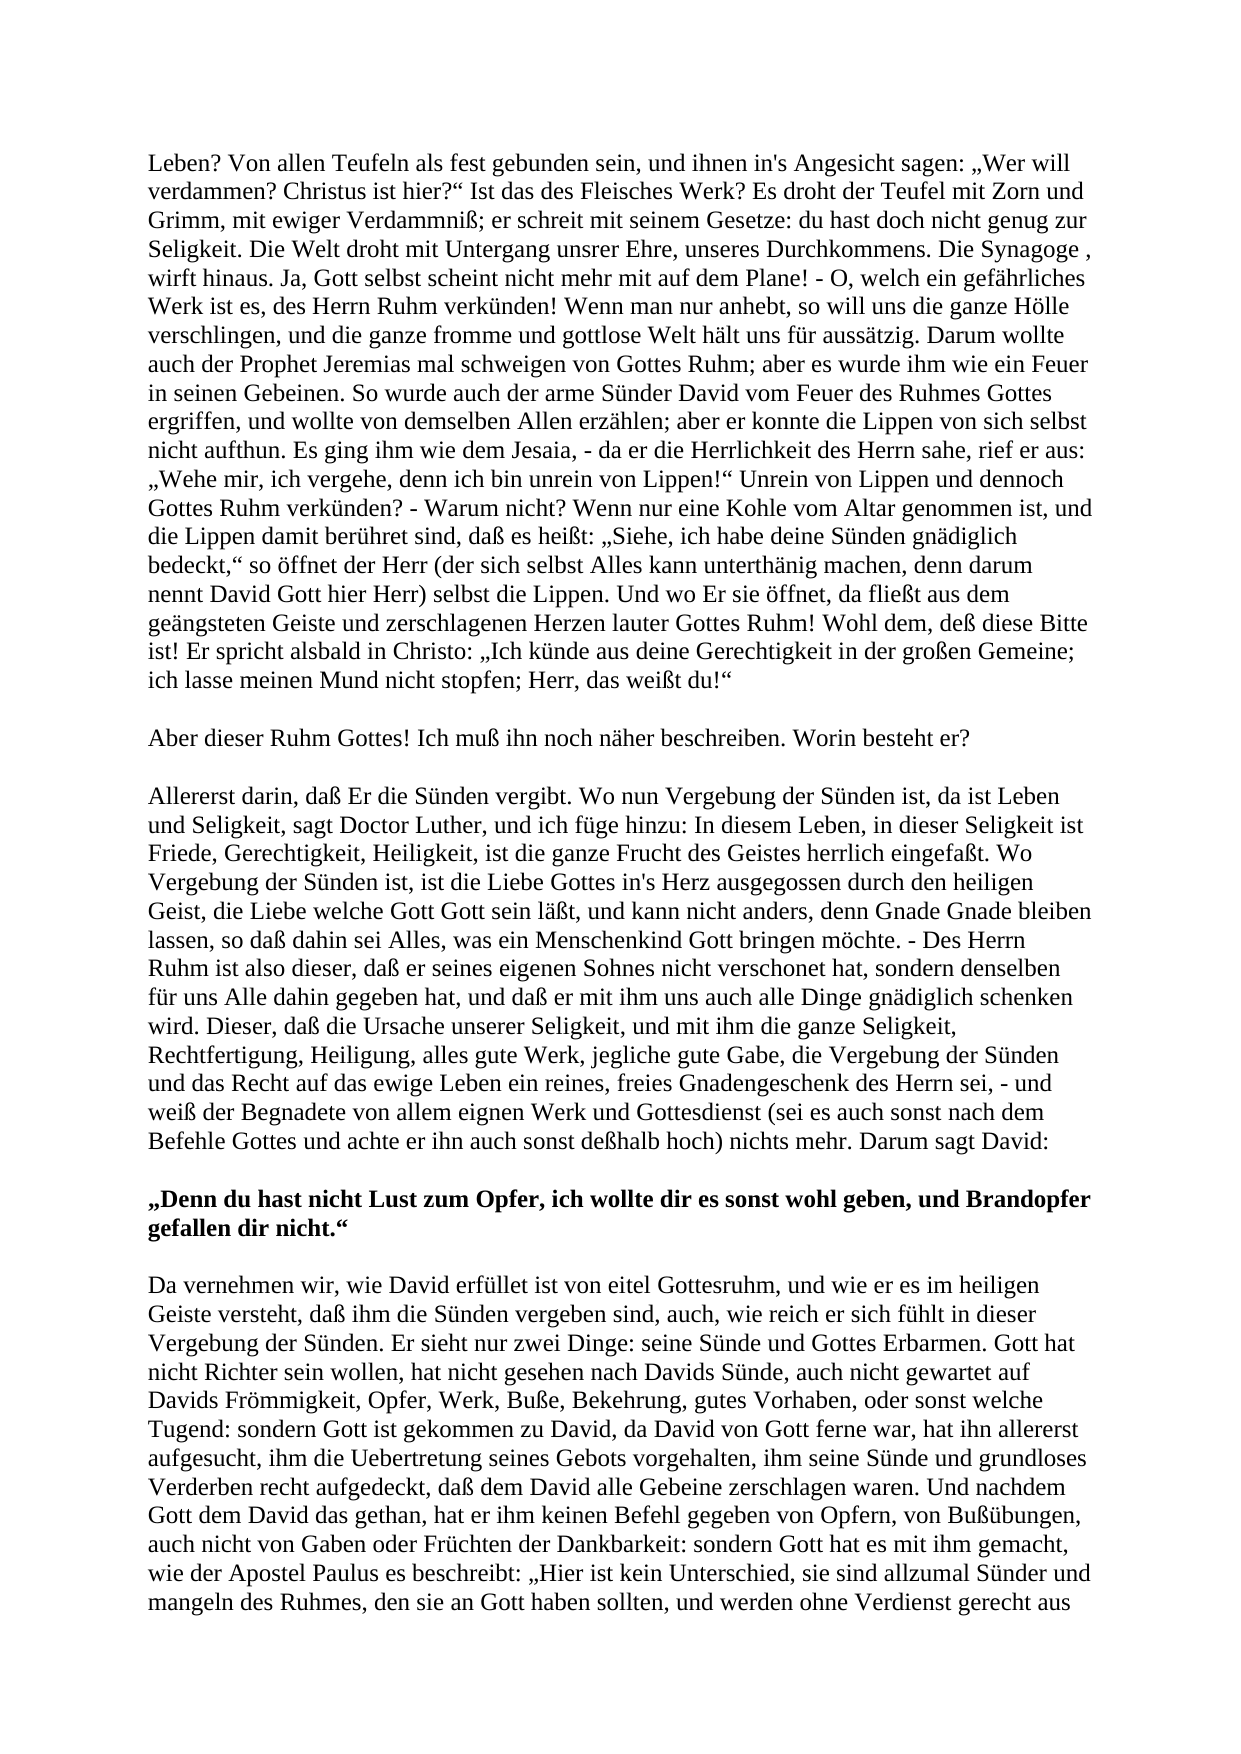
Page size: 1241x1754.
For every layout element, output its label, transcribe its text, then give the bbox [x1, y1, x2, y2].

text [148, 148, 1093, 694]
text „Denn du hast nicht Lust zum Opfer, ich wollte dir es sonst wohl geben, und Brandopfer gefallen dir nicht.“ [148, 1184, 1093, 1241]
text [148, 1271, 1093, 1616]
text Allererst darin, daß Er die Sünden vergibt. Wo nun Vergebung der Sünden ist, da ist Leben und Seligkeit, sagt Doctor Luther, und ich füge hinzu: In diesem Leben, in dieser Seligkeit ist Friede, Gerechtigkeit, Heiligkeit, ist die ganze Frucht des Geistes herrlich eingefaßt. Wo Vergebung der Sünden ist, ist die Liebe Gottes in's Herz ausgegossen durch den heiligen Geist, die Liebe welche Gott Gott sein läßt, und kann nicht anders, denn Gnade Gnade bleiben lassen, so daß dahin sei Alles, was ein Menschenkind Gott bringen möchte. - Des Herrn Ruhm ist also dieser, daß er seines eigenen Sohnes nicht verschonet hat, sondern denselben für uns Alle dahin gegeben hat, und daß er mit ihm uns auch alle Dinge gnädiglich schenken wird. Dieser, daß die Ursache unserer Seligkeit, und mit ihm die ganze Seligkeit, Rechtfertigung, Heiligung, alles gute Werk, jegliche gute Gabe, die Vergebung der Sünden und das Recht auf das ewige Leben ein reines, freies Gnadengeschenk des Herrn sei, - und weiß der Begnadete von allem eignen Werk und Gottesdienst (sei es auch sonst nach dem Befehle Gottes und achte er ihn auch sonst deßhalb hoch) nichts mehr. Darum sagt David: [148, 781, 1093, 1155]
text Aber dieser Ruhm Gottes! Ich muß ihn noch näher beschreiben. Worin besteht er? [148, 723, 1093, 752]
